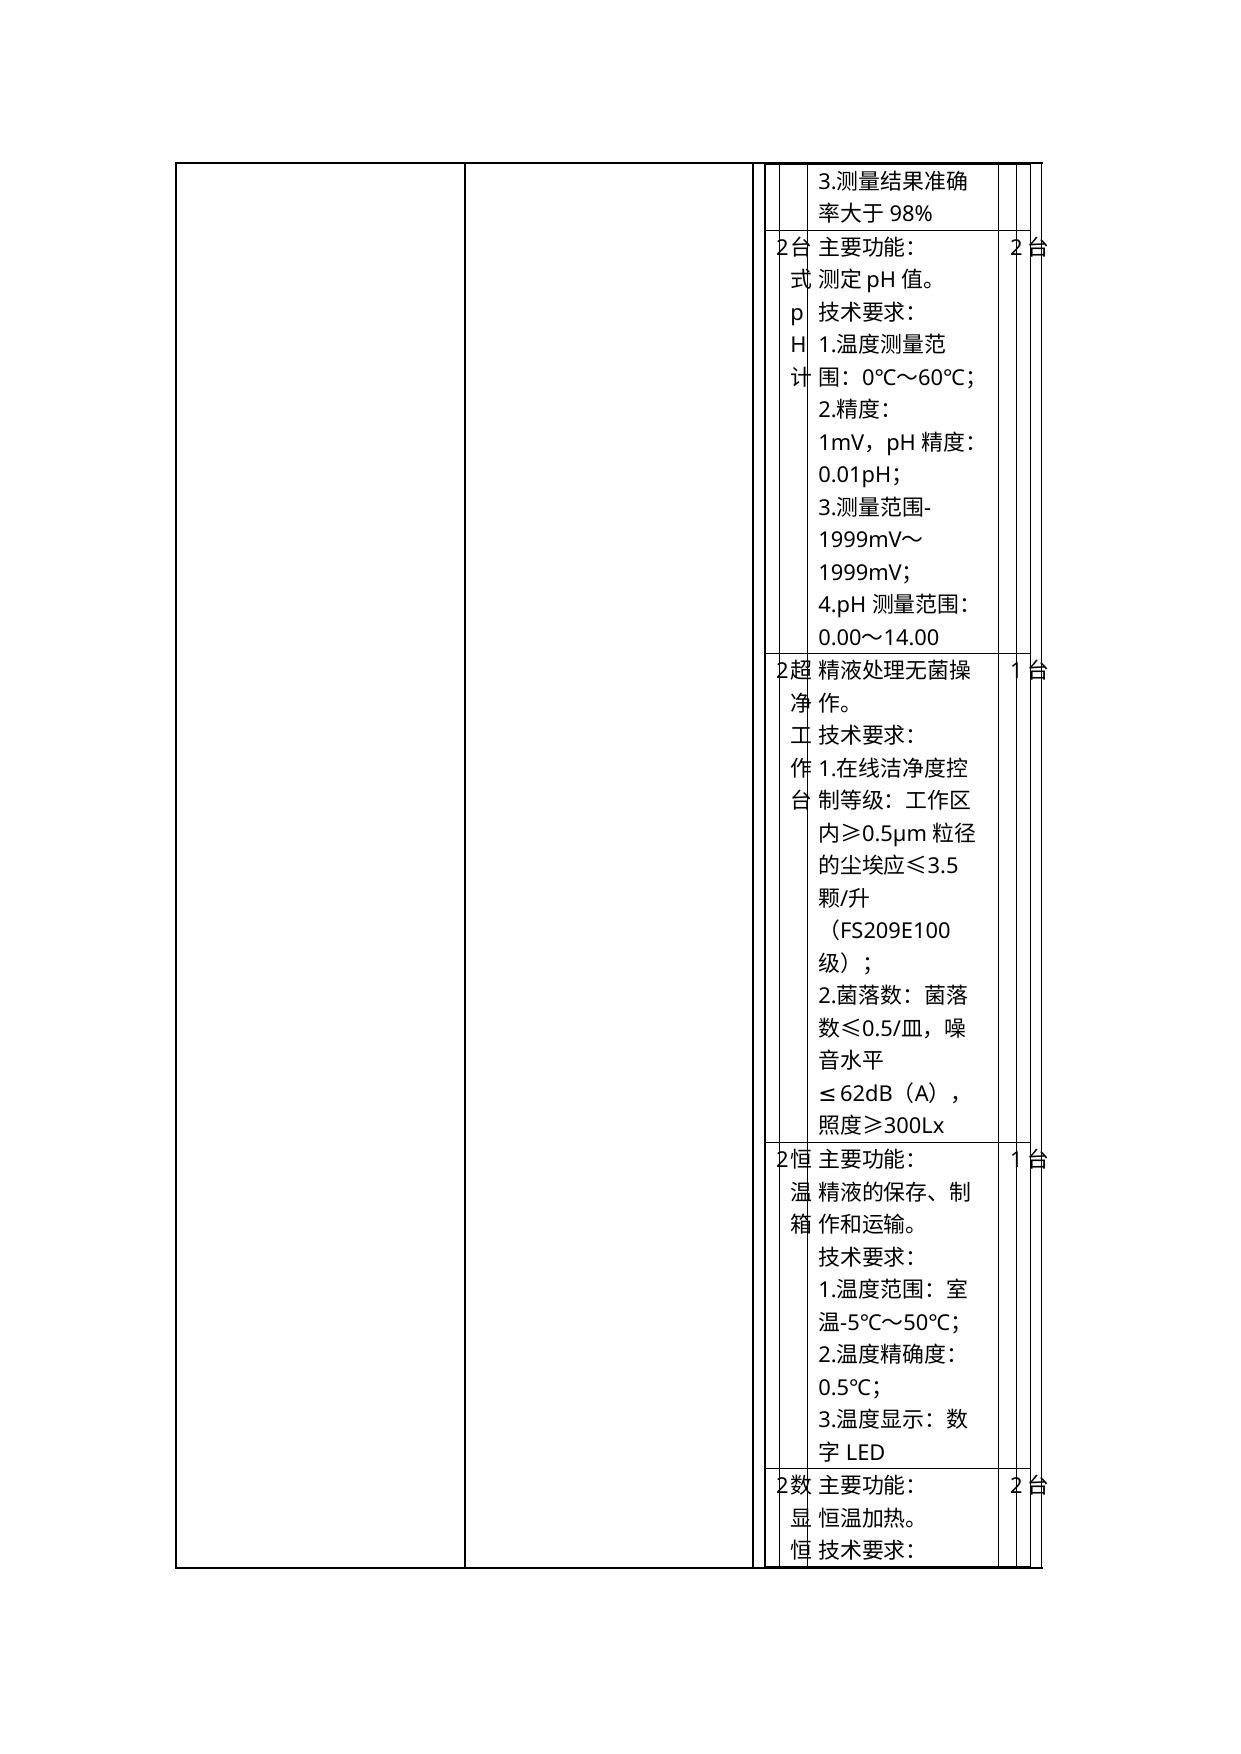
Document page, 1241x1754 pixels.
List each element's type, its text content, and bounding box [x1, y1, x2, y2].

table_cell [1031, 256, 1041, 667]
table_cell [466, 164, 752, 1567]
table_cell [808, 1469, 998, 1566]
table_cell [766, 654, 779, 1142]
table_cell [1031, 679, 1041, 1156]
table_cell [766, 1469, 779, 1566]
table_cell [780, 231, 807, 653]
table_cell [1017, 165, 1030, 230]
table_cell [780, 1143, 807, 1468]
table_cell [1033, 1161, 1041, 1166]
table_cell [1033, 249, 1041, 254]
table_cell [754, 164, 764, 1567]
table_cell [808, 1143, 998, 1468]
table_cell [766, 165, 779, 230]
table_cell [1033, 1487, 1041, 1492]
table_cell [999, 165, 1016, 230]
table_cell [766, 231, 779, 653]
table_cell [780, 1469, 807, 1566]
table_cell [808, 654, 998, 1142]
table_cell [1017, 231, 1030, 653]
table_cell [780, 1479, 785, 1488]
table_cell [1017, 1143, 1030, 1468]
table_cell [999, 1469, 1016, 1566]
table_cell [1017, 1469, 1030, 1566]
table_cell [1017, 654, 1030, 1142]
table_cell [808, 231, 998, 653]
table_cell [808, 165, 998, 230]
table_cell [780, 654, 807, 1142]
table_cell [999, 654, 1016, 1142]
table_cell [1031, 1168, 1041, 1482]
table_cell 1 [177, 164, 464, 1567]
table_cell [999, 231, 1016, 653]
table_cell [999, 1143, 1016, 1468]
table_cell [1033, 672, 1041, 677]
table_cell [780, 165, 807, 230]
table_cell [1031, 164, 1041, 244]
table_cell [1031, 1494, 1041, 1567]
table_cell [766, 1143, 779, 1468]
